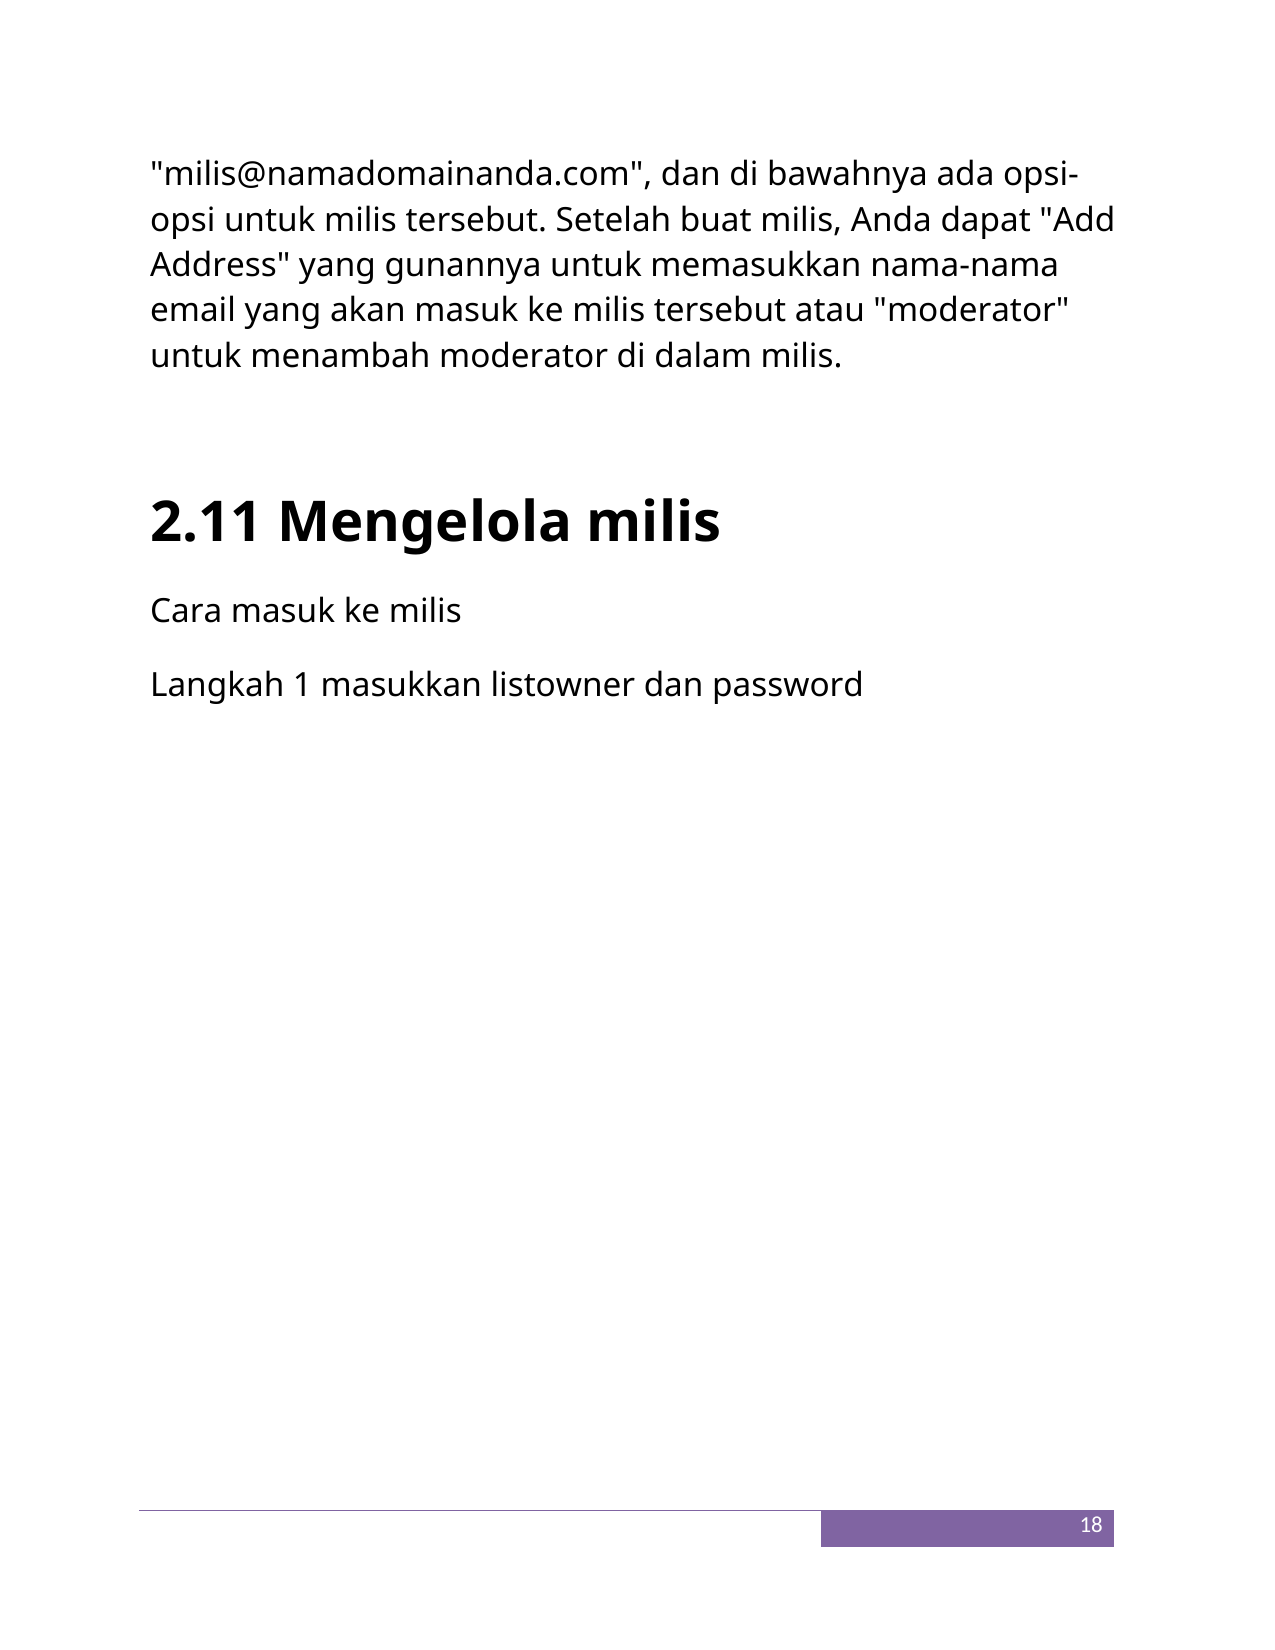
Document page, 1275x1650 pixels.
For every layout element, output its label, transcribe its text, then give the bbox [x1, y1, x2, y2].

text 2.11 Mengelola milis [150, 481, 1125, 557]
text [150, 150, 1125, 377]
text Cara masuk ke milis [150, 587, 1125, 632]
text Langkah 1 masukkan listowner dan password [150, 661, 1125, 707]
